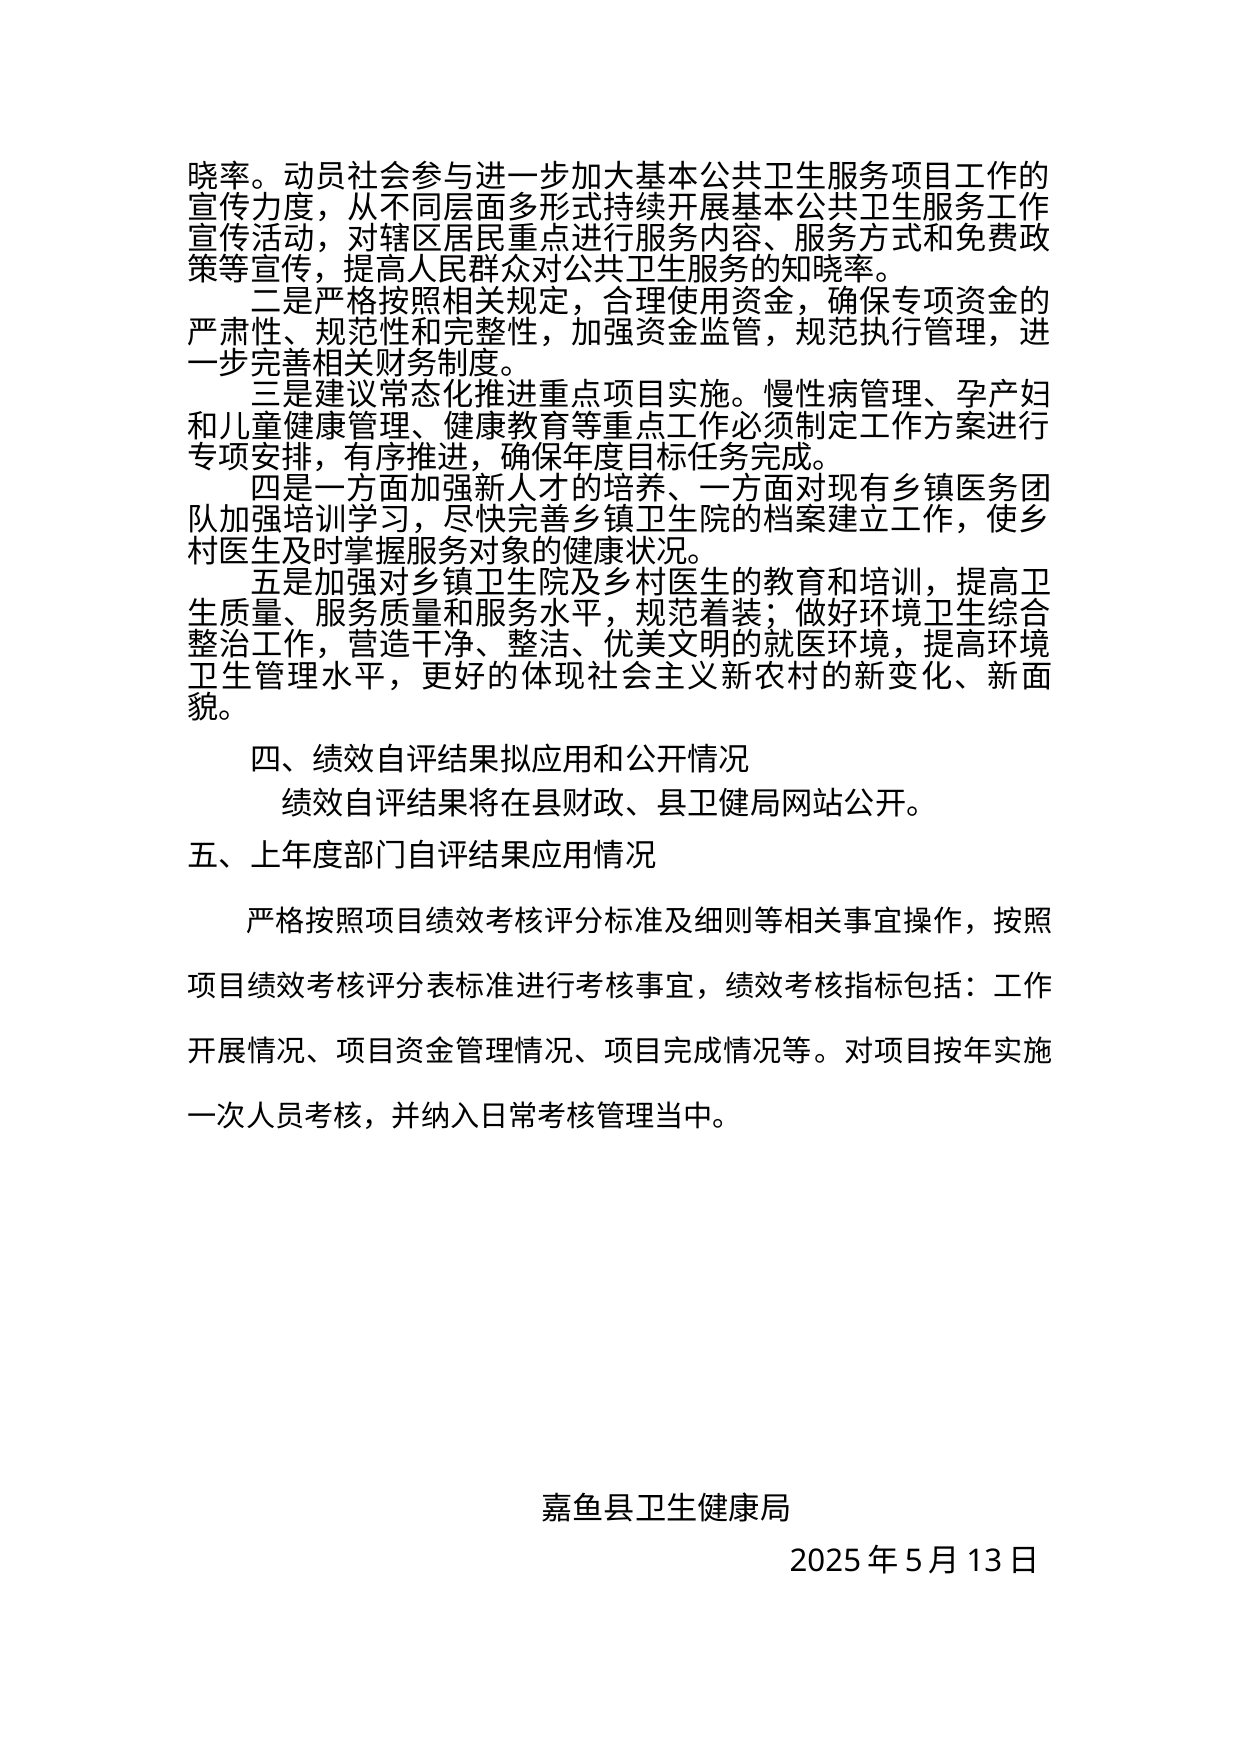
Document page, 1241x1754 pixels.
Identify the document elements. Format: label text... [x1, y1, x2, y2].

text 嘉鱼县卫生健康局 [187, 1494, 1053, 1525]
list 绩效自评结果拟应用和公开情况 [187, 724, 1053, 789]
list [187, 162, 1053, 287]
list 严格按照项目绩效考核评分标准及细则等相关事宜操作，按照项目绩效考核评分表标准进行考核事宜，绩效考核指标包括：工作开展情况、项目资金管理情况、项目完成情况等。对项目按年实施一次人员考核，并纳入日常考核管理当中。 [187, 886, 1053, 1146]
text 绩效自评结果将在县财政、县卫健局网站公开。 [187, 789, 1053, 821]
text 2025年5月13日 [187, 1525, 1053, 1590]
list 五是加强对乡镇卫生院及乡村医生的教育和培训，提高卫生质量、服务质量和服务水平，规范着装；做好环境卫生综合整治工作，营造干净、整洁、优美文明的就医环境，提高环境卫生管理水平，更好的体现社会主义新农村的新变化、新面貌。 [187, 568, 1053, 724]
list 五、上年度部门自评结果应用情况 [187, 821, 1053, 886]
list 三是建议常态化推进重点项目实施。慢性病管理、孕产妇和儿童健康管理、健康教育等重点工作必须制定工作方案进行专项安排，有序推进，确保年度目标任务完成。 [187, 381, 1053, 474]
list 二是严格按照相关规定，合理使用资金，确保专项资金的严肃性、规范性和完整性，加强资金监管，规范执行管理，进一步完善相关财务制度。 [187, 287, 1053, 381]
list 四是一方面加强新人才的培养、一方面对现有乡镇医务团队加强培训学习，尽快完善乡镇卫生院的档案建立工作，使乡村医生及时掌握服务对象的健康状况。 [187, 474, 1053, 568]
